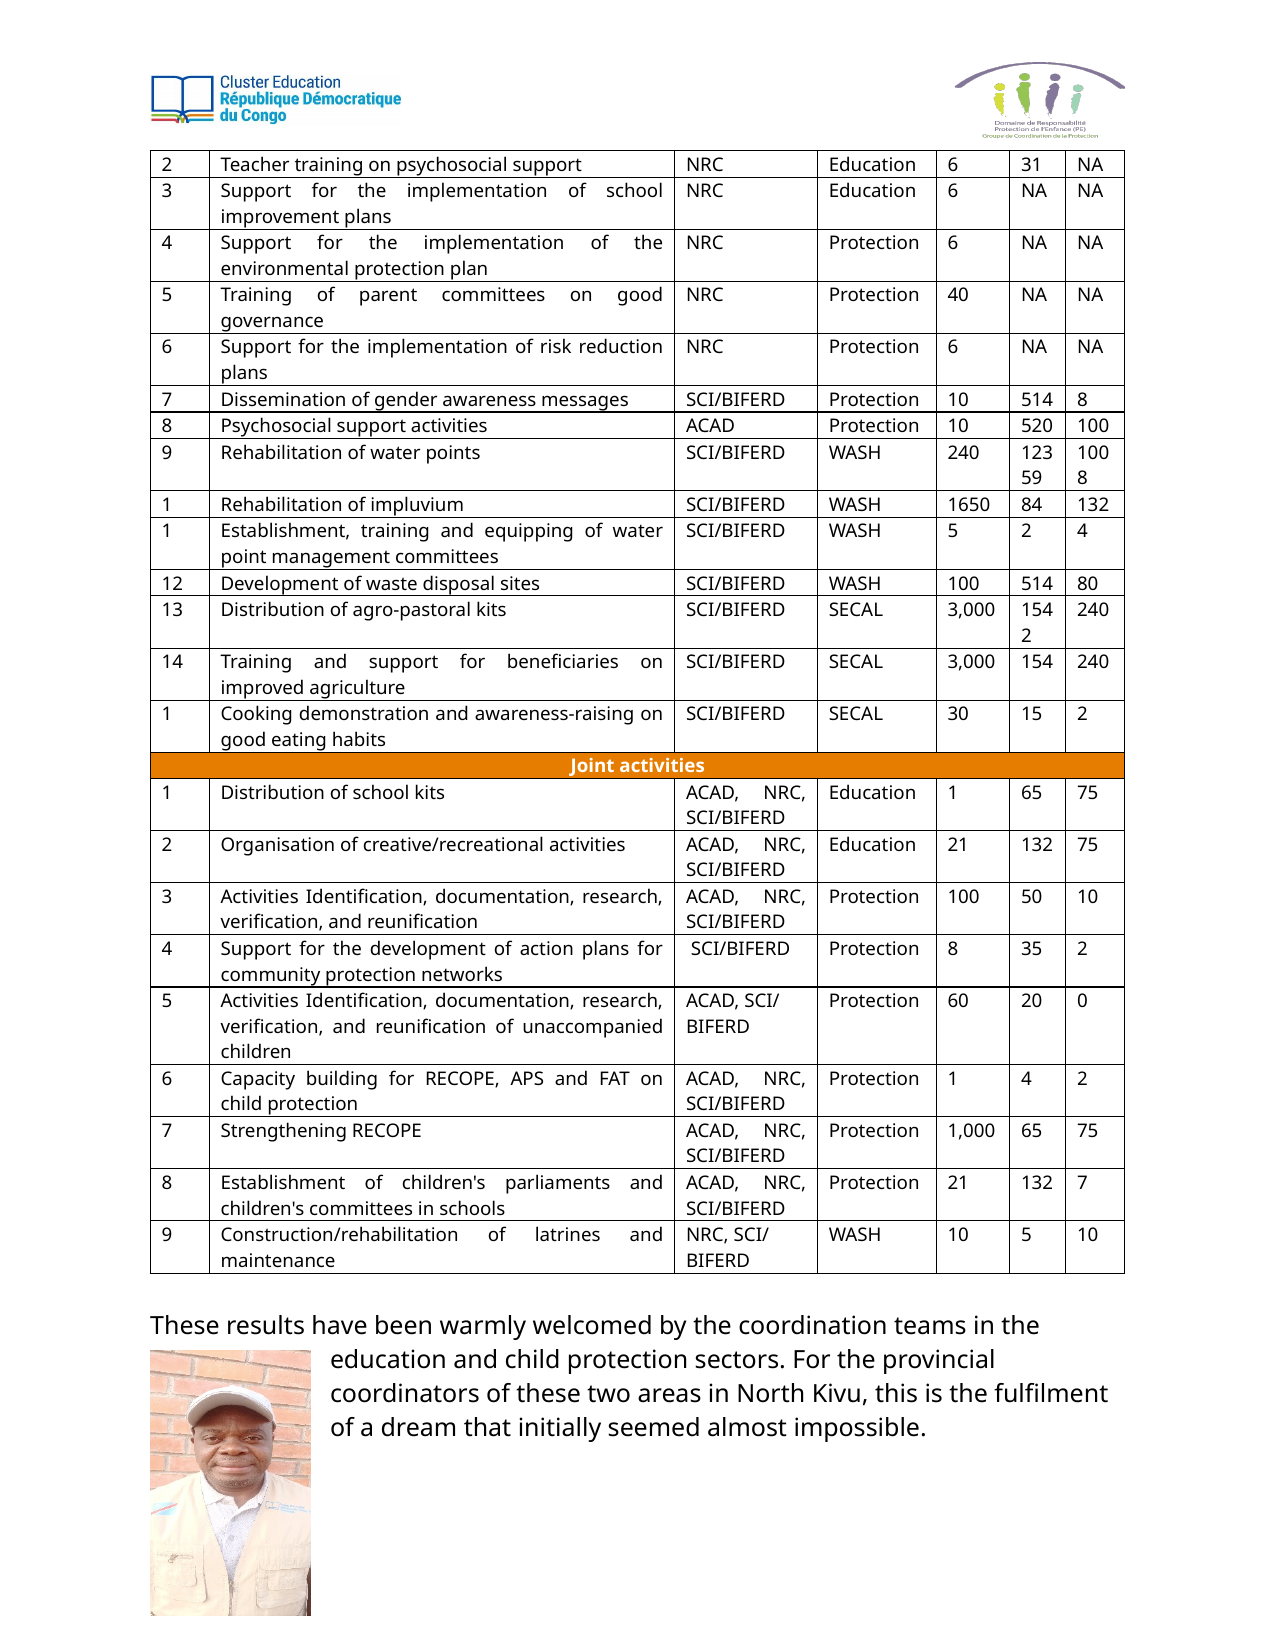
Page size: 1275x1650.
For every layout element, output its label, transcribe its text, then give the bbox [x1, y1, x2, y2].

table_cell 2 [151, 151, 209, 177]
table_cell 1650 [937, 491, 1009, 517]
table_cell Protection [818, 935, 936, 986]
table_cell 1 [151, 779, 209, 830]
table_cell 75 [1066, 831, 1124, 882]
table_cell SCI/BIFERD [675, 935, 817, 986]
table_cell Rehabilitation of impluvium [210, 491, 674, 517]
table_cell 7 [151, 386, 209, 411]
text These results have been warmly welcomed by the coordination teams in the education and child protection sectors. For the provincial coordinators of these two areas in North Kivu, this is the fulfilment of a dream that initially seemed almost impossible. [150, 1307, 1125, 1444]
table_cell 1 [151, 491, 209, 517]
table_cell Protection [818, 413, 936, 438]
table_cell 35 [1010, 935, 1065, 986]
table_cell ACAD, NRC, SCI/BIFERD [675, 1117, 817, 1168]
table_cell 0 [1066, 988, 1124, 1064]
table_cell 240 [937, 439, 1009, 490]
table_cell 21 [937, 831, 1009, 882]
table_cell 2 [1010, 518, 1065, 569]
table_cell 100 [937, 570, 1009, 595]
table_cell 3,000 [937, 649, 1009, 699]
table_cell 4 [1010, 1065, 1065, 1116]
table_cell NA [1066, 151, 1124, 177]
table_cell SCI/BIFERD [675, 649, 817, 699]
table_cell ACAD [675, 413, 817, 438]
table_cell 6 [937, 178, 1009, 229]
table_cell 132 [1066, 491, 1124, 517]
table_cell 10 [1066, 883, 1124, 934]
table_cell 20 [1010, 988, 1065, 1064]
table_cell 1 [937, 1065, 1009, 1116]
table_cell 31 [1010, 151, 1065, 177]
table_cell Protection [818, 1169, 936, 1220]
table_cell 6 [937, 334, 1009, 385]
table_cell 2 [151, 831, 209, 882]
table_cell Protection [818, 334, 936, 385]
table_cell 15 [1010, 701, 1065, 752]
table_cell 8 [151, 1169, 209, 1220]
table_cell Support for the implementation of risk reduction plans [210, 334, 674, 385]
table_cell Protection [818, 1065, 936, 1116]
table_cell NA [1066, 282, 1124, 333]
table_cell 3 [151, 883, 209, 934]
table_cell 21 [937, 1169, 1009, 1220]
table_cell Training and support for beneficiaries on improved agriculture [210, 649, 674, 699]
table_cell 2 [1066, 701, 1124, 752]
table_cell 2 [1066, 1065, 1124, 1116]
table_cell 1 [151, 701, 209, 752]
table_cell 13 [151, 596, 209, 647]
table_cell WASH [818, 570, 936, 595]
table_cell 1542 [1010, 596, 1065, 647]
table_cell 1 [937, 779, 1009, 830]
table_cell NA [1010, 334, 1065, 385]
table_cell Activities Identification, documentation, research, verification, and reunification of unaccompanied children [210, 988, 674, 1064]
table_cell 84 [1010, 491, 1065, 517]
table_cell Distribution of agro-pastoral kits [210, 596, 674, 647]
table_cell Strengthening RECOPE [210, 1117, 674, 1168]
table_cell Protection [818, 1117, 936, 1168]
table_cell SCI/BIFERD [675, 701, 817, 752]
table_cell 5 [151, 282, 209, 333]
table_cell 5 [151, 988, 209, 1064]
table_cell NA [1010, 282, 1065, 333]
table_cell Protection [818, 386, 936, 411]
table_cell 4 [151, 935, 209, 986]
table_cell NA [1066, 334, 1124, 385]
table_cell 8 [1066, 386, 1124, 411]
table_cell 4 [1066, 518, 1124, 569]
table_cell 2 [1066, 935, 1124, 986]
table_cell 3,000 [937, 596, 1009, 647]
table_cell 75 [1066, 1117, 1124, 1168]
table_cell NRC [675, 282, 817, 333]
table_cell 8 [151, 413, 209, 438]
table_cell 8 [937, 935, 1009, 986]
table_cell 10 [1066, 1221, 1124, 1272]
table_cell Psychosocial support activities [210, 413, 674, 438]
table_cell Support for the implementation of the environmental protection plan [210, 230, 674, 281]
table_cell 60 [937, 988, 1009, 1064]
table_cell Establishment, training and equipping of water point management committees [210, 518, 674, 569]
table_cell Dissemination of gender awareness messages [210, 386, 674, 411]
table_cell 154 [1010, 649, 1065, 699]
table_cell 50 [1010, 883, 1065, 934]
table_cell 75 [1066, 779, 1124, 830]
table_cell 514 [1010, 386, 1065, 411]
picture [954, 62, 1125, 141]
table_cell Rehabilitation of water points [210, 439, 674, 490]
table_cell 5 [937, 518, 1009, 569]
table_cell SECAL [818, 701, 936, 752]
table_cell 3 [151, 178, 209, 229]
table_cell 10 [937, 386, 1009, 411]
picture [150, 1350, 311, 1616]
table_cell ACAD, NRC, SCI/BIFERD [675, 1169, 817, 1220]
table_cell Construction/rehabilitation of latrines and maintenance [210, 1221, 674, 1272]
table_cell 7 [1066, 1169, 1124, 1220]
table_cell 12 [151, 570, 209, 595]
table_cell Education [818, 151, 936, 177]
table_cell NRC [675, 151, 817, 177]
table_cell NA [1066, 178, 1124, 229]
table_cell 7 [151, 1117, 209, 1168]
table_cell WASH [818, 491, 936, 517]
table_cell ACAD, NRC, SCI/BIFERD [675, 779, 817, 830]
table_cell NRC, SCI/ BIFERD [675, 1221, 817, 1272]
table_cell NRC [675, 230, 817, 281]
table_cell Joint activities [151, 753, 1124, 778]
table_cell WASH [818, 518, 936, 569]
table_cell Capacity building for RECOPE, APS and FAT on child protection [210, 1065, 674, 1116]
table_cell 520 [1010, 413, 1065, 438]
table_cell SCI/BIFERD [675, 570, 817, 595]
table_cell 6 [151, 334, 209, 385]
table_cell Education [818, 831, 936, 882]
table_cell 30 [937, 701, 1009, 752]
table_cell 6 [151, 1065, 209, 1116]
table_cell 1 [151, 518, 209, 569]
table_cell 1,000 [937, 1117, 1009, 1168]
table_cell WASH [818, 439, 936, 490]
table_cell 240 [1066, 596, 1124, 647]
table_cell NRC [675, 178, 817, 229]
table_cell Protection [818, 282, 936, 333]
table_cell Development of waste disposal sites [210, 570, 674, 595]
table_cell ACAD, SCI/ BIFERD [675, 988, 817, 1064]
picture [150, 75, 402, 125]
table_cell SCI/BIFERD [675, 386, 817, 411]
table_cell 132 [1010, 831, 1065, 882]
table_cell Protection [818, 230, 936, 281]
table_cell 10 [937, 413, 1009, 438]
table_cell SECAL [818, 649, 936, 699]
table_cell ACAD, NRC, SCI/BIFERD [675, 1065, 817, 1116]
table_cell 80 [1066, 570, 1124, 595]
table_cell ACAD, NRC, SCI/BIFERD [675, 831, 817, 882]
table_cell 65 [1010, 1117, 1065, 1168]
table_cell Teacher training on psychosocial support [210, 151, 674, 177]
table_cell 100 [937, 883, 1009, 934]
table_cell NA [1066, 230, 1124, 281]
table_cell 1008 [1066, 439, 1124, 490]
table_cell SCI/BIFERD [675, 491, 817, 517]
table_cell Establishment of children's parliaments and children's committees in schools [210, 1169, 674, 1220]
table_cell ACAD, NRC, SCI/BIFERD [675, 883, 817, 934]
table_cell Education [818, 779, 936, 830]
table_cell NRC [675, 334, 817, 385]
table_cell Organisation of creative/recreational activities [210, 831, 674, 882]
table_cell Support for the development of action plans for community protection networks [210, 935, 674, 986]
table_cell 12359 [1010, 439, 1065, 490]
table_cell SCI/BIFERD [675, 596, 817, 647]
table_cell Education [818, 178, 936, 229]
table_cell SECAL [818, 596, 936, 647]
table_cell Training of parent committees on good governance [210, 282, 674, 333]
table_cell Support for the implementation of school improvement plans [210, 178, 674, 229]
table_cell NA [1010, 230, 1065, 281]
table_cell Protection [818, 883, 936, 934]
table_cell Cooking demonstration and awareness-raising on good eating habits [210, 701, 674, 752]
table_cell 514 [1010, 570, 1065, 595]
table_cell 40 [937, 282, 1009, 333]
table_cell 9 [151, 439, 209, 490]
table_cell 65 [1010, 779, 1065, 830]
table_cell 132 [1010, 1169, 1065, 1220]
table_cell 4 [151, 230, 209, 281]
table_cell 10 [937, 1221, 1009, 1272]
table_cell SCI/BIFERD [675, 439, 817, 490]
table_cell WASH [818, 1221, 936, 1272]
table_cell 240 [1066, 649, 1124, 699]
table_cell 14 [151, 649, 209, 699]
table_cell NA [1010, 178, 1065, 229]
table_cell 6 [937, 230, 1009, 281]
table_cell 9 [151, 1221, 209, 1272]
table_cell Activities Identification, documentation, research, verification, and reunification [210, 883, 674, 934]
table_cell 6 [937, 151, 1009, 177]
table_cell 5 [1010, 1221, 1065, 1272]
table_cell SCI/BIFERD [675, 518, 817, 569]
table_cell 100 [1066, 413, 1124, 438]
table_cell Distribution of school kits [210, 779, 674, 830]
table_cell Protection [818, 988, 936, 1064]
